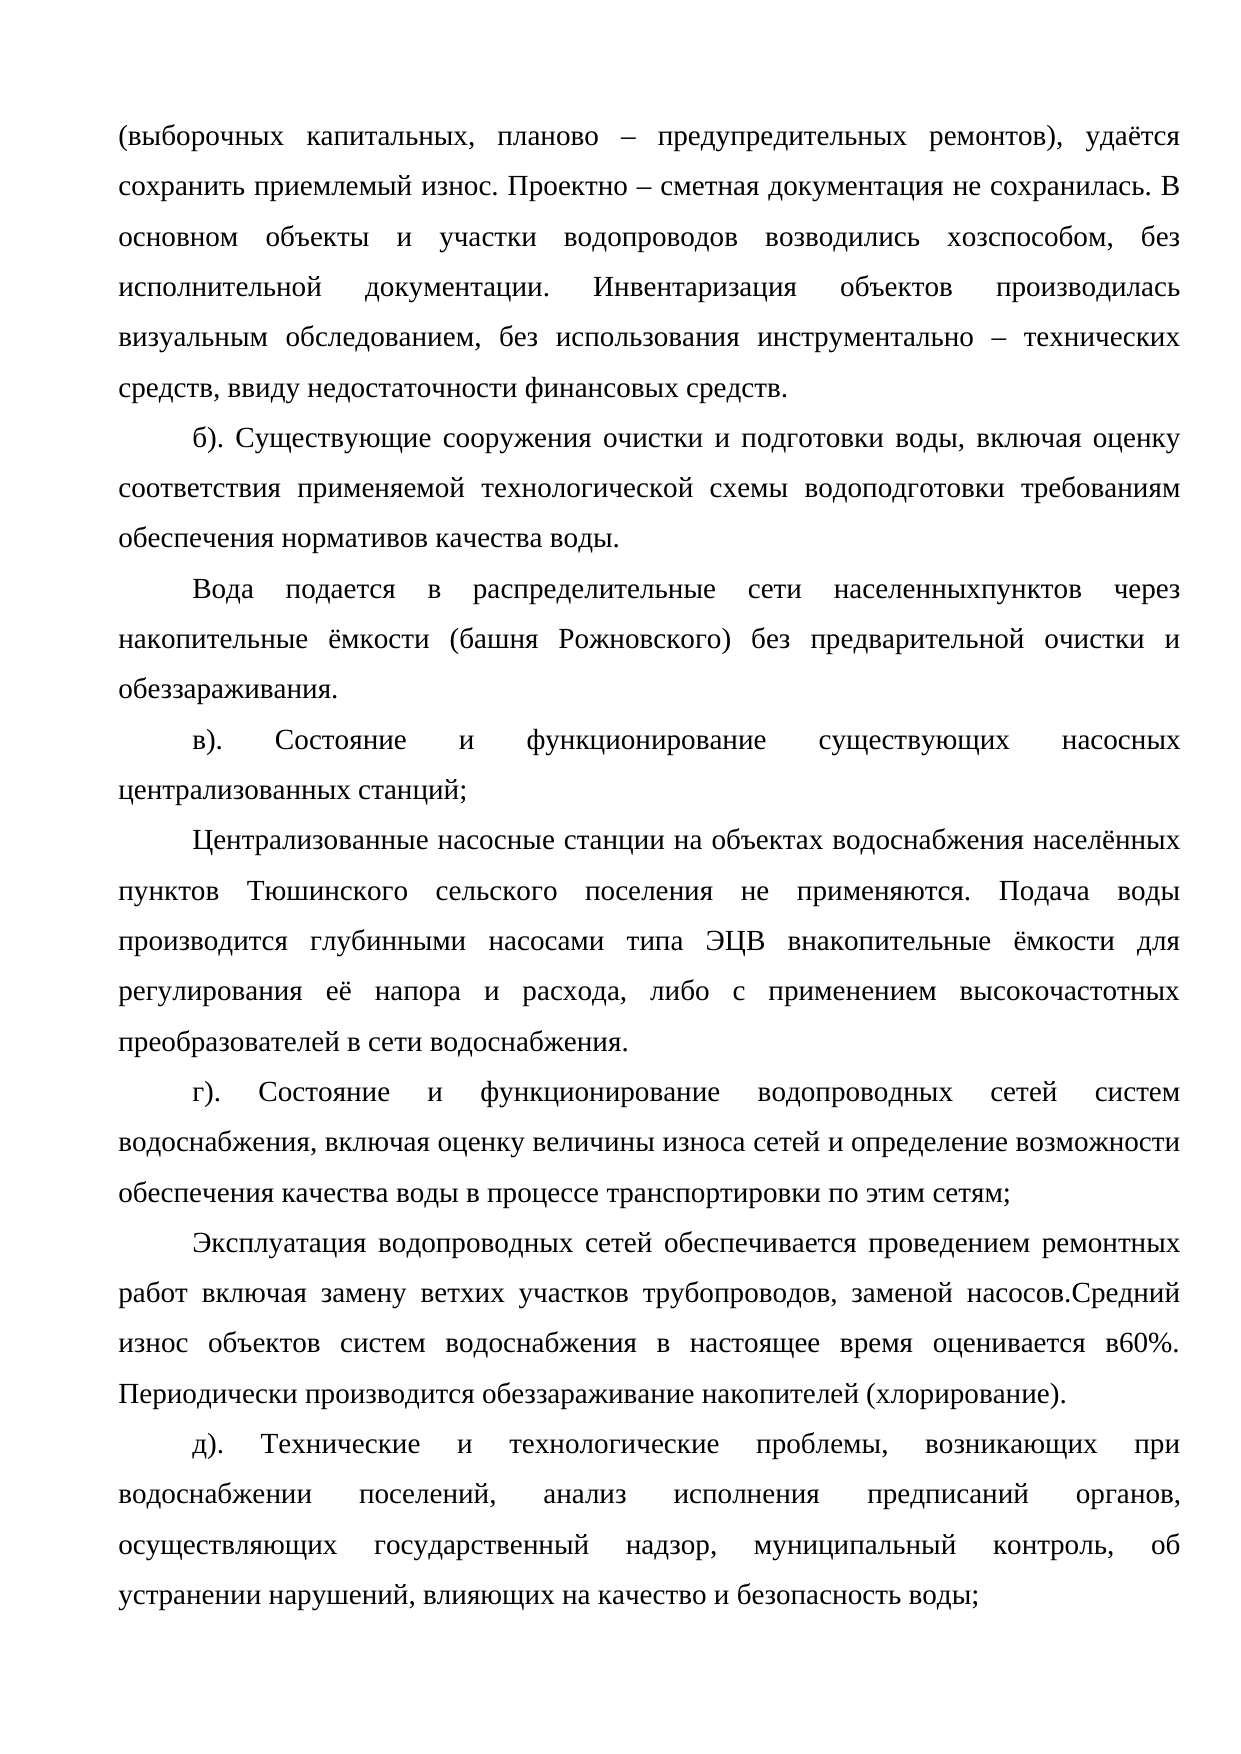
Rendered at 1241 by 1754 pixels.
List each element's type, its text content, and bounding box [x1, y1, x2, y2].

text д). Технические и технологические проблемы, возникающих при водоснабжении поселений, анализ исполнения предписаний органов, осуществляющих государственный надзор, муниципальный контроль, об устранении нарушений, влияющих на качество и безопасность воды; [118, 1426, 1181, 1611]
text Централизованные насосные станции на объектах водоснабжения населённых пунктов Тюшинского сельского поселения не применяются. Подача воды производится глубинными насосами типа ЭЦВ внакопительные ёмкости для регулирования её напора и расхода, либо с применением высокочастотных преобразователей в сети водоснабжения. [118, 822, 1181, 1057]
text б). Существующие сооружения очистки и подготовки воды, включая оценку соответствия применяемой технологической схемы водоподготовки требованиям обеспечения нормативов качества воды. [118, 420, 1181, 554]
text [118, 118, 1181, 403]
text в). Состояние и функционирование существующих насосных централизованных станций; [118, 722, 1181, 806]
text г). Состояние и функционирование водопроводных сетей систем водоснабжения, включая оценку величины износа сетей и определение возможности обеспечения качества воды в процессе транспортировки по этим сетям; [118, 1074, 1181, 1208]
text Вода подается в распределительные сети населенныхпунктов через накопительные ёмкости (башня Рожновского) без предварительной очистки и обеззараживания. [118, 571, 1181, 705]
text Эксплуатация водопроводных сетей обеспечивается проведением ремонтных работ включая замену ветхих участков трубопроводов, заменой насосов.Средний износ объектов систем водоснабжения в настоящее время оценивается в60%. Периодически производится обеззараживание накопителей (хлорирование). [118, 1225, 1181, 1409]
